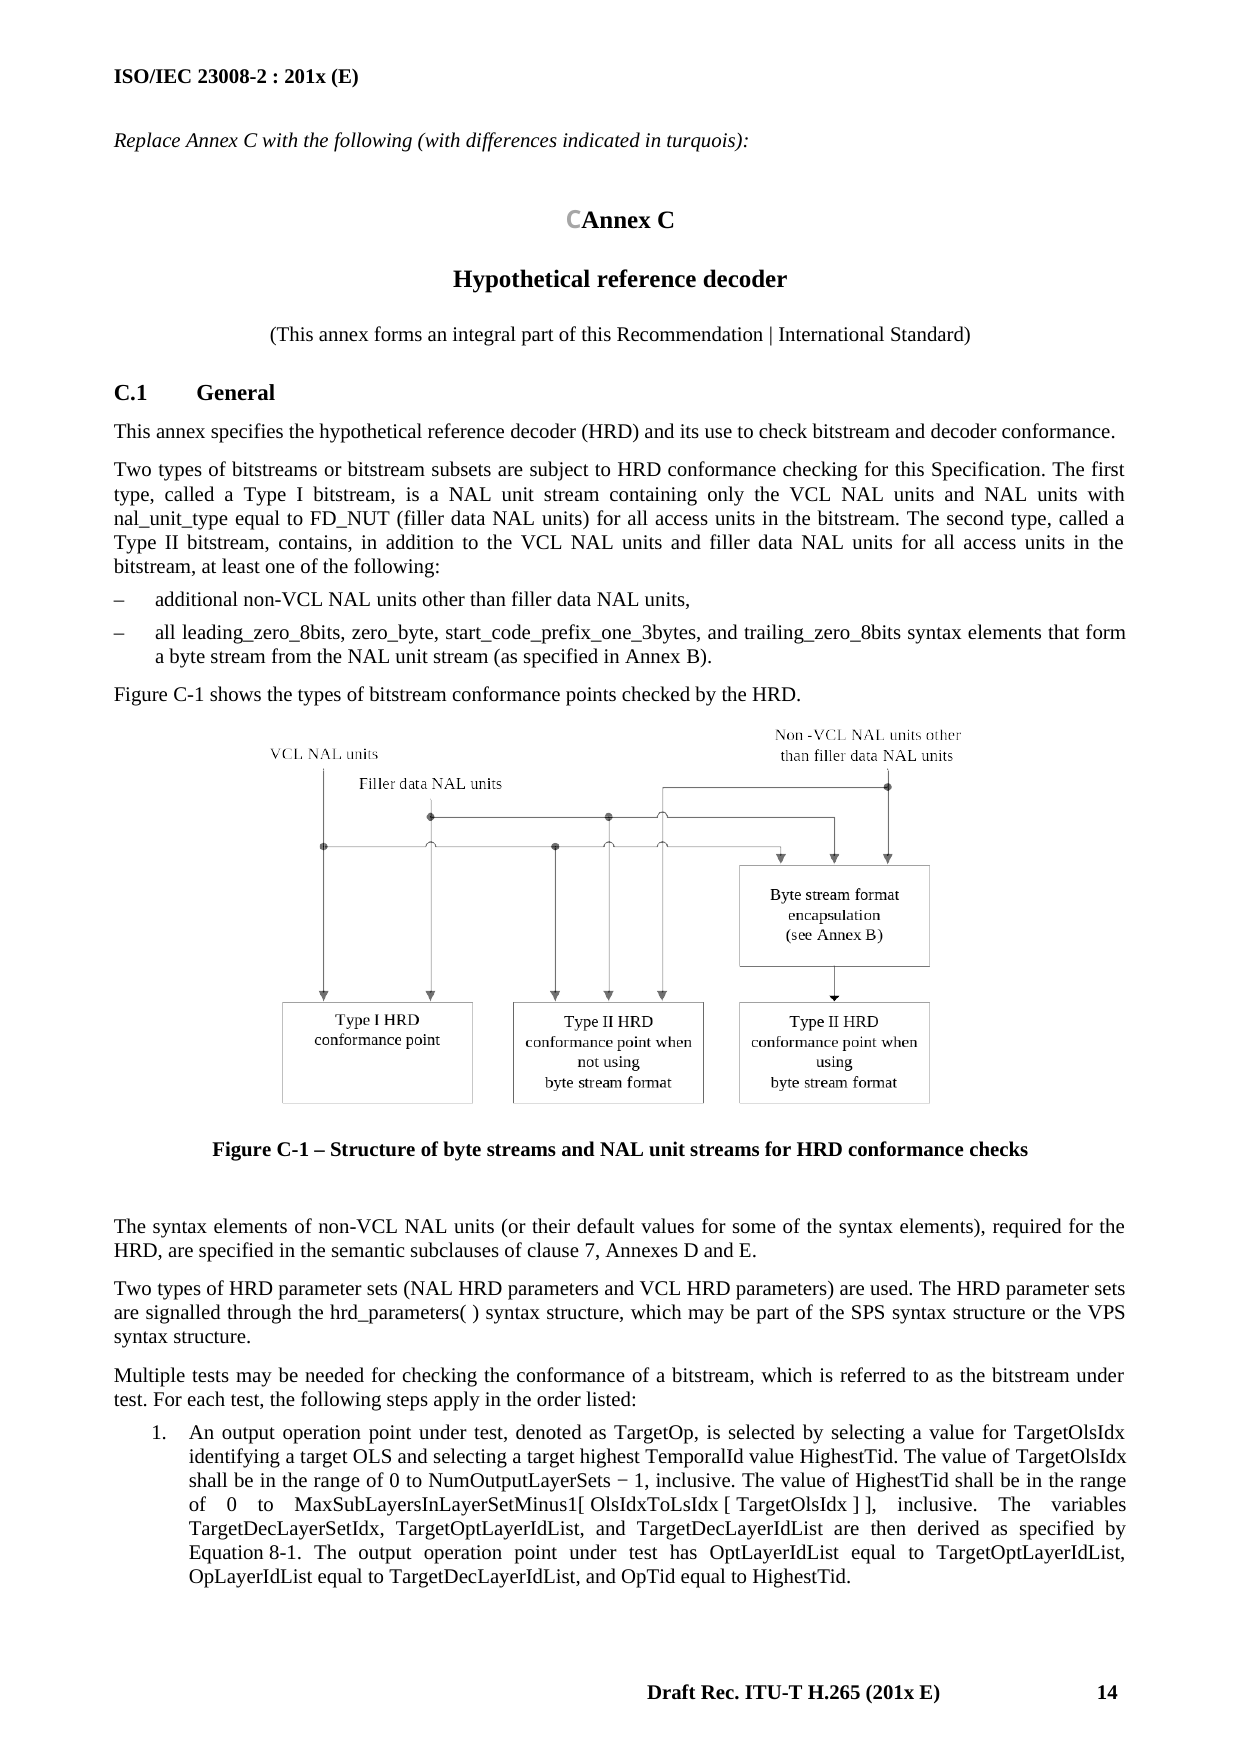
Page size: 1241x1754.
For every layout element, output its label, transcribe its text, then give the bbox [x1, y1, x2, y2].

list An output operation point under test, denoted as TargetOp, is selected by selecting a value for TargetOlsIdx identifying a target OLS and selecting a target highest TemporalId value HighestTid. The value of TargetOlsIdx shall be in the range of 0 to NumOutputLayerSets − 1, inclusive. The value of HighestTid shall be in the range of 0 to MaxSubLayersInLayerSetMinus1[ OlsIdxToLsIdx [ TargetOlsIdx ] ], inclusive. The variables TargetDecLayerSetIdx, TargetOptLayerIdList, and TargetDecLayerIdList are then derived as specified by Equation 8-1. The output operation point under test has OptLayerIdList equal to TargetOptLayerIdList, OpLayerIdList equal to TargetDecLayerIdList, and OpTid equal to HighestTid. [151, 1419, 1127, 1588]
text Two types of bitstreams or bitstream subsets are subject to HRD conformance checking for this Specification. The first type, called a Type I bitstream, is a NAL unit stream containing only the VCL NAL units and NAL units with nal_unit_type equal to FD_NUT (filler data NAL units) for all access units in the bitstream. The second type, called a Type II bitstream, contains, in addition to the VCL NAL units and filler data NAL units for all access units in the bitstream, at least one of the following: [113, 457, 1127, 578]
text Figure C-1 – Structure of byte streams and NAL unit streams for HRD conformance checks [113, 1137, 1127, 1161]
text (This annex forms an integral part of this Recommendation | International Standard) [113, 322, 1127, 346]
text Replace Annex C with the following (with differences indicated in turquois): [113, 128, 1127, 152]
text Two types of HRD parameter sets (NAL HRD parameters and VCL HRD parameters) are used. The HRD parameter sets are signalled through the hrd_parameters( ) syntax structure, which may be part of the SPS syntax structure or the VPS syntax structure. [113, 1276, 1127, 1348]
text Figure C-1 shows the types of bitstream conformance points checked by the HRD. [113, 682, 1127, 706]
text The syntax elements of non-VCL NAL units (or their default values for some of the syntax elements), required for the HRD, are specified in the semantic subclauses of clause 7, Annexes D and E. [113, 1214, 1127, 1262]
text – all leading_zero_8bits, zero_byte, start_code_prefix_one_3bytes, and trailing_zero_8bits syntax elements that form a byte stream from the NAL unit stream (as specified in Annex B). [113, 620, 1127, 668]
text – additional non-VCL NAL units other than filler data NAL units, [113, 587, 1127, 611]
list Annex C Hypothetical reference decoder [113, 202, 1127, 322]
text Multiple tests may be needed for checking the conformance of a bitstream, which is referred to as the bitstream under test. For each test, the following steps apply in the order listed: [113, 1362, 1127, 1411]
text This annex specifies the hypothetical reference decoder (HRD) and its use to check bitstream and decoder conformance. [113, 419, 1127, 443]
list General [113, 379, 1127, 405]
